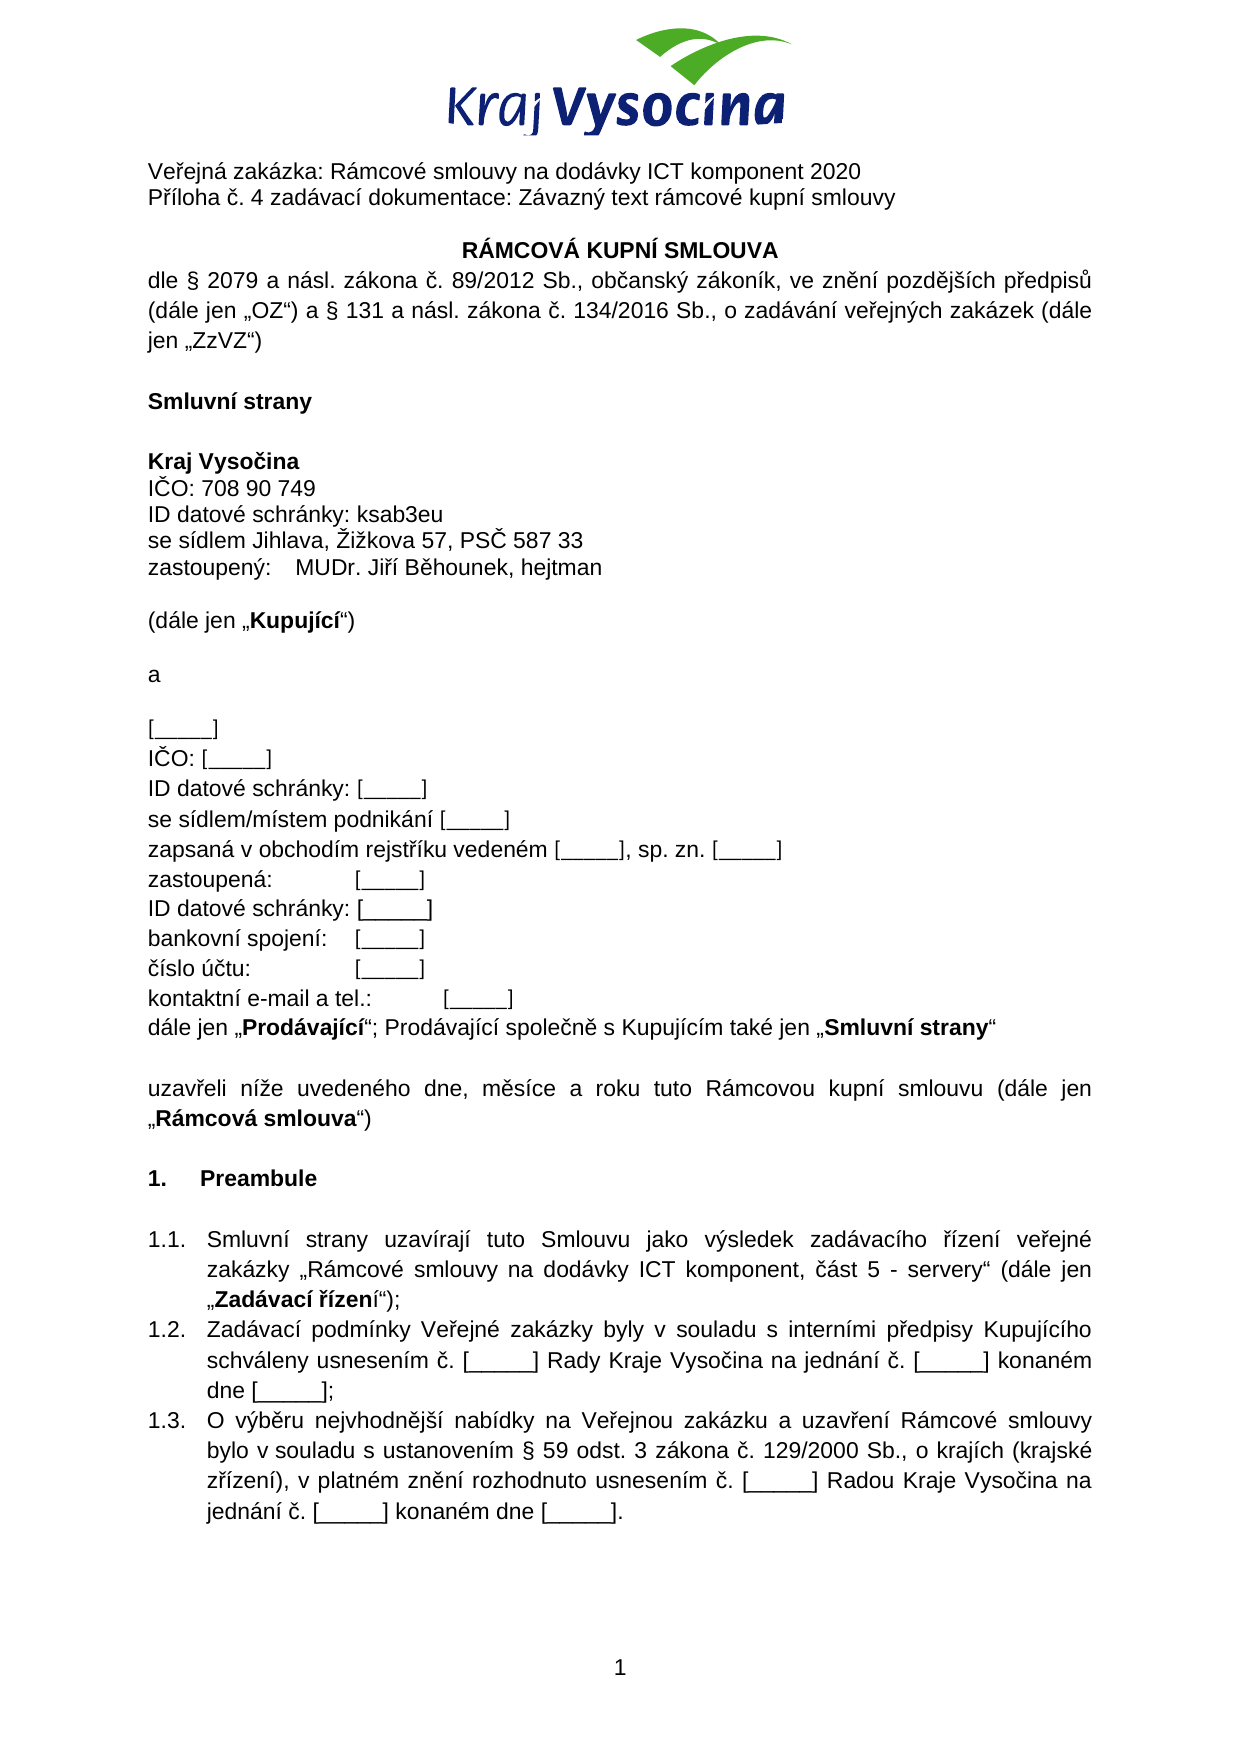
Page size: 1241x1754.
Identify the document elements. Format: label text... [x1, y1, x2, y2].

text IČO: 708 90 749 [148, 475, 1093, 501]
text ID datové schránky: [_____] [148, 895, 1093, 922]
text dle § 2079 a násl. zákona č. 89/2012 Sb., občanský zákoník, ve znění pozdějších předpisů (dále jen „OZ“) a § 131 a násl. zákona č. 134/2016 Sb., o zadávání veřejných zakázek (dále jen „ZzVZ“) [148, 267, 1093, 354]
list O výběru nejvhodnější nabídky na Veřejnou zakázku a uzavření Rámcové smlouvy bylo v souladu s ustanovením § 59 odst. 3 zákona č. 129/2000 Sb., o krajích (krajské zřízení), v platném znění rozhodnuto usnesením č. [_____] Radou Kraje Vysočina na jednání č. [_____] konaném dne [_____]. [148, 1407, 1093, 1524]
text se sídlem Jihlava, Žižkova 57, PSČ 587 33 [148, 527, 1093, 554]
text ID datové schránky: [148, 774, 1093, 802]
text a [148, 661, 1093, 687]
text kontaktní e-mail a tel.: [148, 984, 1093, 1012]
text RÁMCOVÁ KUPNÍ SMLOUVA [148, 237, 1093, 263]
text uzavřeli níže uvedeného dne, měsíce a roku tuto Rámcovou kupní smlouvu (dále jen „Rámcová smlouva“) [148, 1075, 1093, 1131]
text zastoupený: MUDr. Jiří Běhounek, hejtman [148, 554, 1093, 580]
text bankovní spojení: [148, 924, 1093, 952]
text zastoupená: [148, 865, 1093, 893]
text číslo účtu: [148, 954, 1093, 982]
text Smluvní strany [148, 388, 1093, 414]
text se sídlem/místem podnikání [148, 805, 1093, 833]
text IČO: [148, 744, 1093, 772]
text dále jen „Prodávající“; Prodávající společně s Kupujícím také jen „Smluvní strany“ [148, 1014, 1093, 1041]
list Preambule [148, 1165, 1093, 1192]
text ID datové schránky: ksab3eu [148, 501, 1093, 527]
list Zadávací podmínky Veřejné zakázky byly v souladu s interními předpisy Kupujícího schváleny usnesením č. [_____] Rady Kraje Vysočina na jednání č. [_____] konaném dne [_____]; [148, 1316, 1093, 1403]
text Kraj Vysočina [148, 448, 1093, 475]
list Smluvní strany uzavírají tuto Smlouvu jako výsledek zadávacího řízení veřejné zakázky „Rámcové smlouvy na dodávky ICT komponent, část 5 - servery“ (dále jen „Zadávací řízení“); [148, 1226, 1093, 1313]
text zapsaná v obchodím rejstříku vedeném , sp. zn. [148, 835, 1093, 863]
text (dále jen „Kupující“) [148, 607, 1093, 633]
